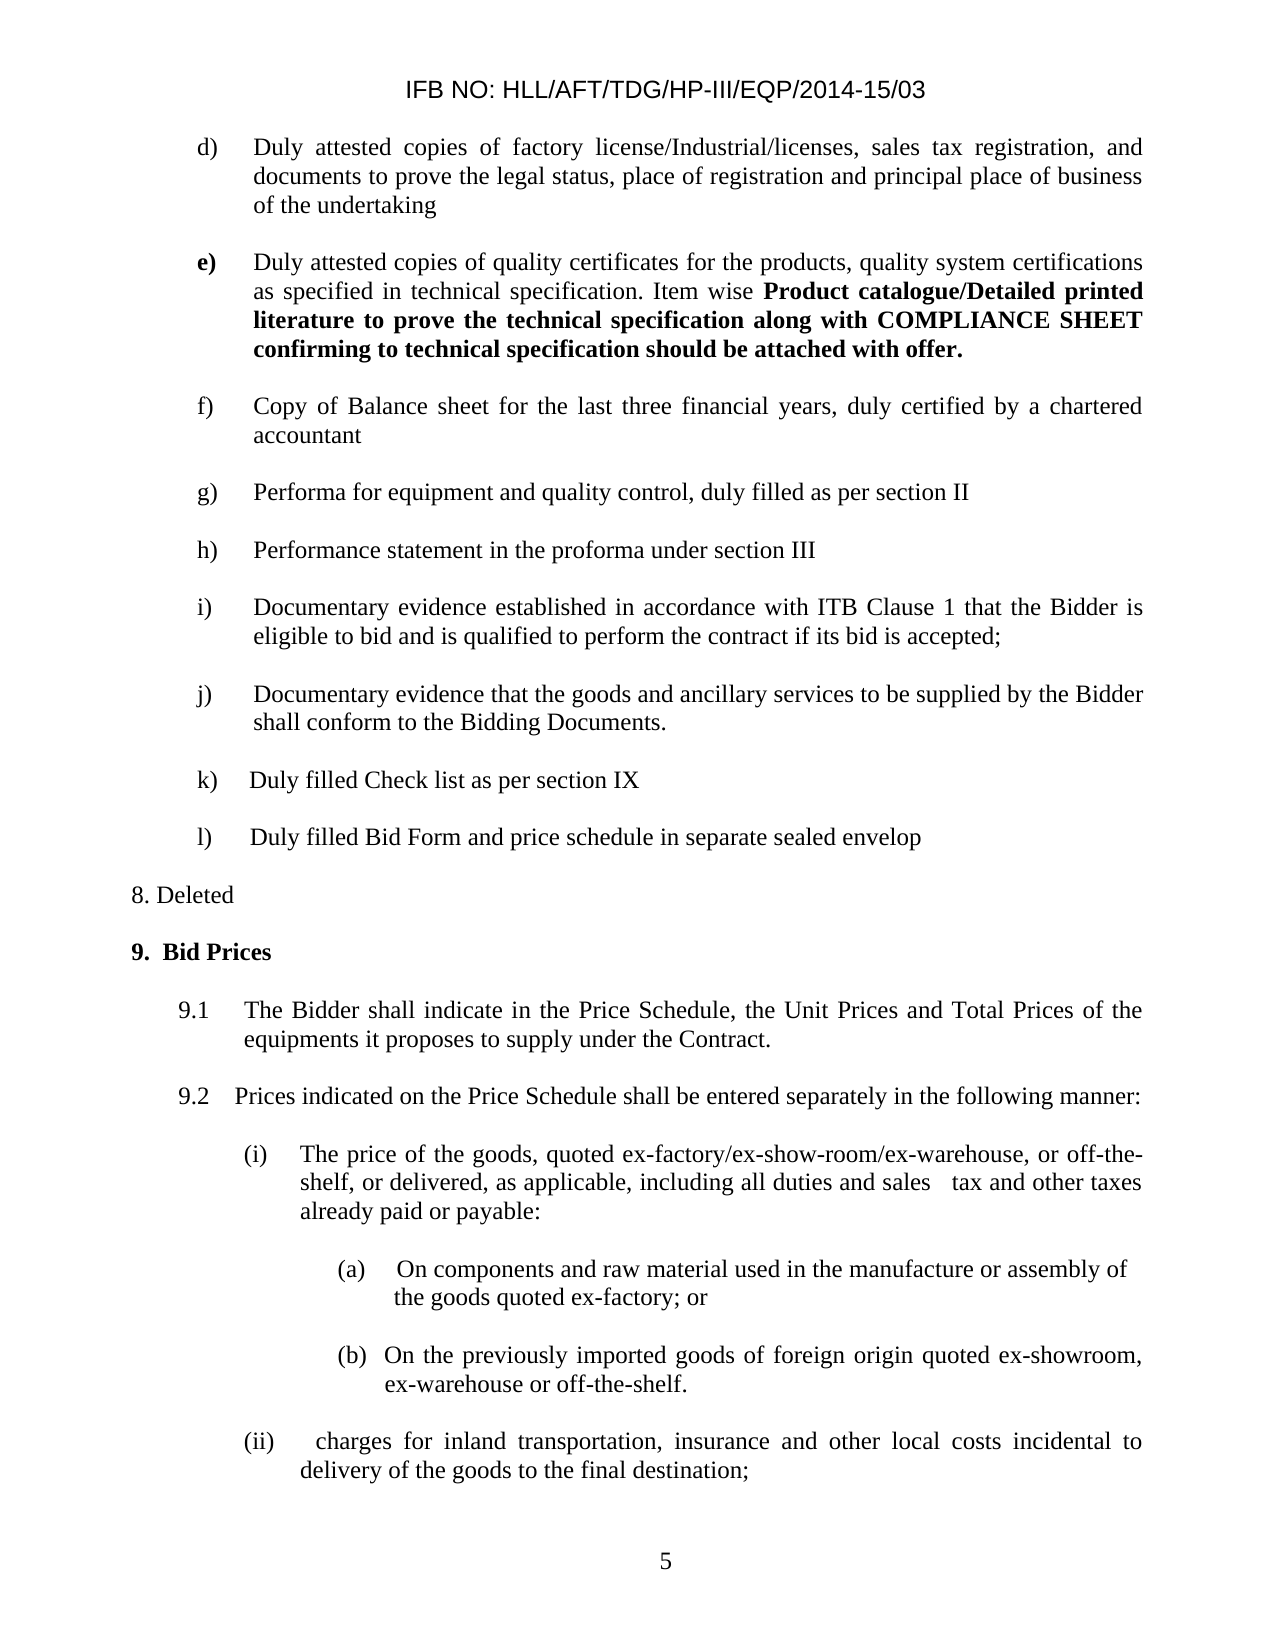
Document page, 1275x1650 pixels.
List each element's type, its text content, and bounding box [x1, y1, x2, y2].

text (i) The price of the goods, quoted ex-factory/ex-show-room/ex-warehouse, or off-the-shelf, or delivered, as applicable, including all duties and sales tax and other taxes already paid or payable: [244, 1139, 1144, 1225]
text 9.2 Prices indicated on the Price Schedule shall be entered separately in the following manner: [178, 1081, 1144, 1110]
list Performance statement in the proforma under section III [197, 535, 1144, 564]
list charges for inland transportation, insurance and other local costs incidental to delivery of the goods to the final destination; [244, 1426, 1144, 1484]
list Duly attested copies of factory license/Industrial/licenses, sales tax registration, and documents to prove the legal status, place of registration and principal place of business of the undertaking [197, 132, 1144, 219]
text (a) On components and raw material used in the manufacture or assembly of the goods quoted ex-factory; or [337, 1254, 1144, 1311]
text (b) On the previously imported goods of foreign origin quoted ex-showroom, ex-warehouse or off-the-shelf. [337, 1340, 1144, 1397]
text l) Duly filled Bid Form and price schedule in separate sealed envelop [197, 822, 1144, 851]
list Copy of Balance sheet for the last three financial years, duly certified by a chartered accountant [197, 391, 1144, 449]
text 9. Bid Prices [131, 937, 1200, 966]
text j) Documentary evidence that the goods and ancillary services to be supplied by the Bidder shall conform to the Bidding Documents. [197, 679, 1144, 736]
text 9.1 The Bidder shall indicate in the Price Schedule, the Unit Prices and Total Prices of the equipments it proposes to supply under the Contract. [178, 995, 1144, 1052]
list Duly attested copies of quality certificates for the products, quality system certifications as specified in technical specification. Item wise Product catalogue/Detailed printed literature to prove the technical specification along with COMPLIANCE SHEET confirming to technical specification should be attached with offer. [197, 247, 1144, 362]
text 8. Deleted [131, 880, 1200, 909]
list Performa for equipment and quality control, duly filled as per section II [197, 477, 1144, 506]
list Documentary evidence established in accordance with ITB Clause 1 that the Bidder is eligible to bid and is qualified to perform the contract if its bid is accepted; [197, 592, 1144, 650]
text k) Duly filled Check list as per section IX [197, 765, 1144, 794]
